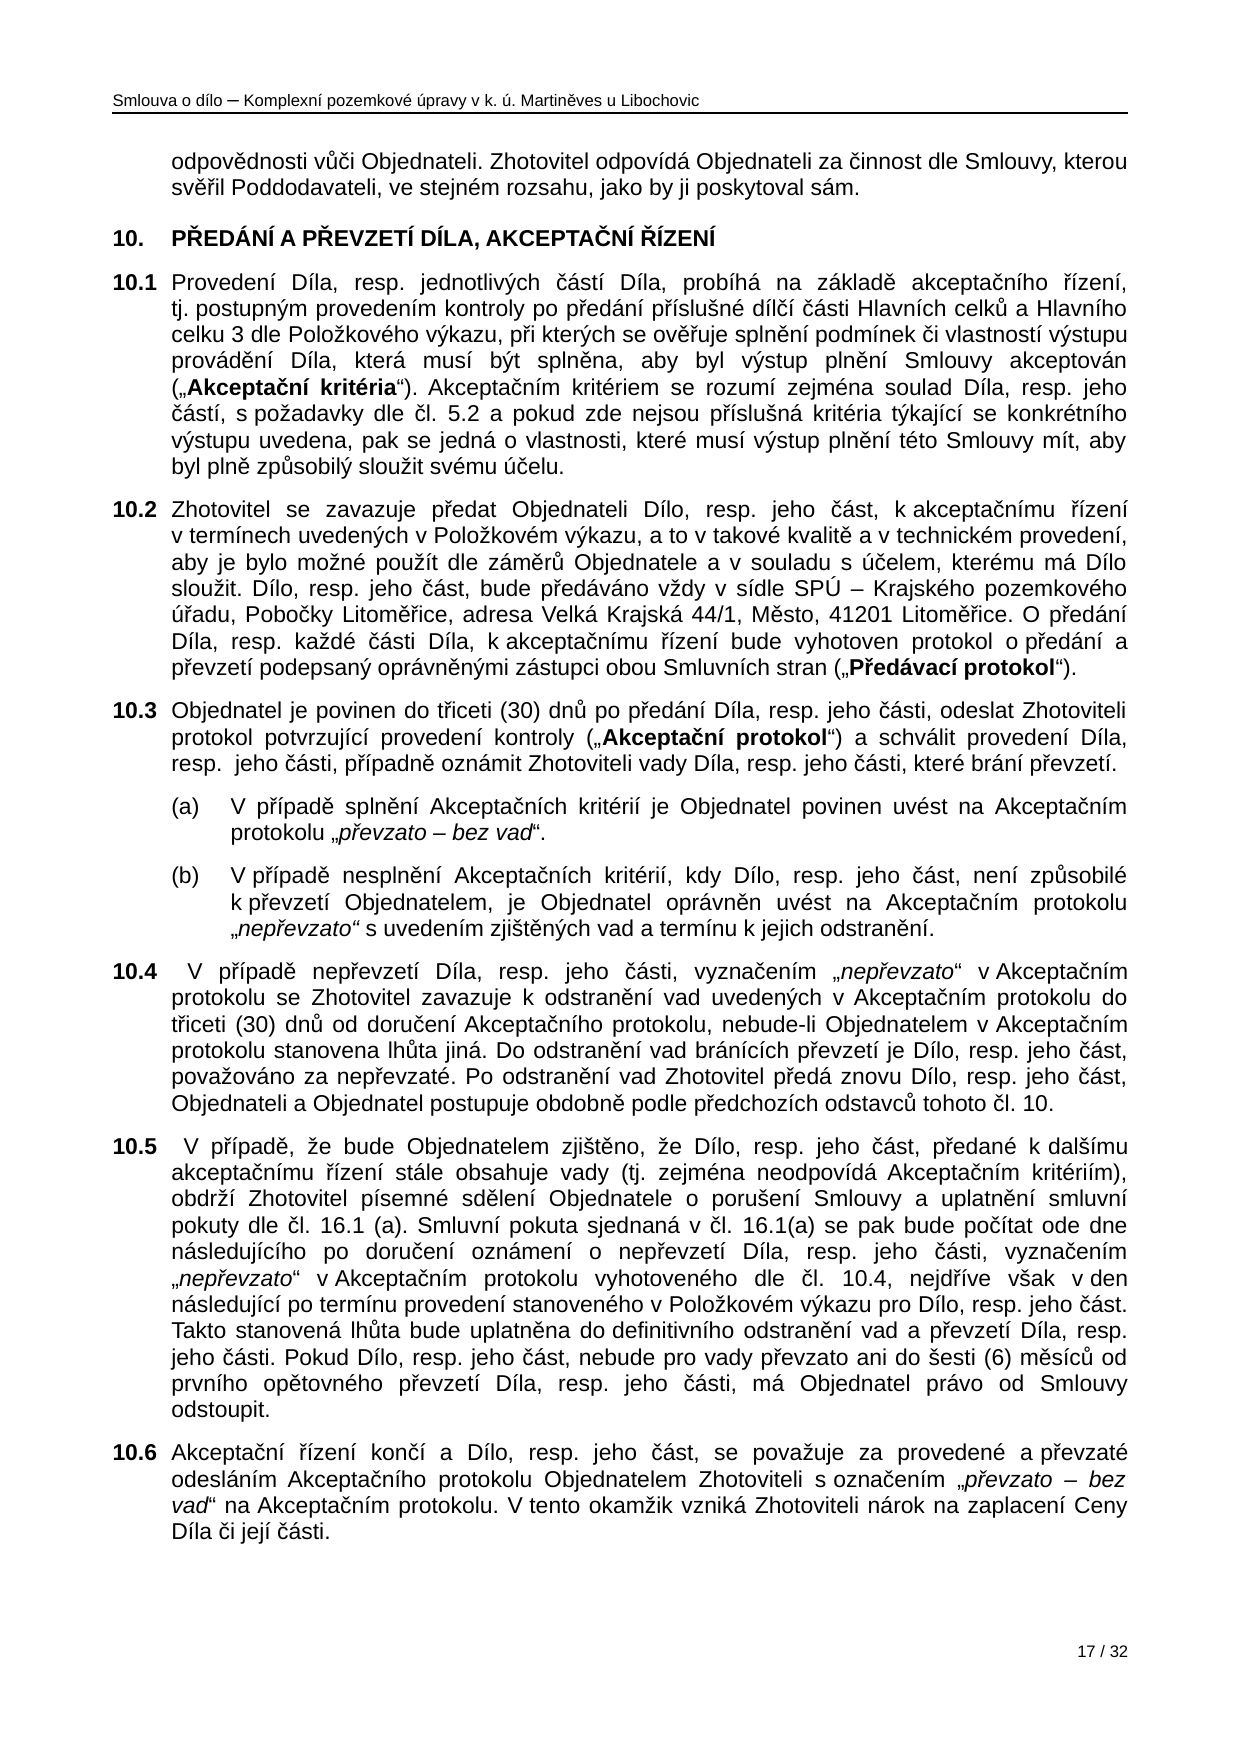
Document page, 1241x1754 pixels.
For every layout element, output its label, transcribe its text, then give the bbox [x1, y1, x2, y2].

list V případě nesplnění Akceptačních kritérií, kdy Dílo, resp. jeho část, není způsobilé k převzetí Objednatelem, je Objednatel oprávněn uvést na Akceptačním protokolu „nepřevzato“ s uvedením zjištěných vad a termínu k jejich odstranění. [171, 862, 1128, 941]
text Akceptační řízení končí a Dílo, resp. jeho část, se považuje za provedené a převzaté odesláním Akceptačního protokolu Objednatelem Zhotoviteli s označením „převzato – bez vad“ na Akceptačním protokolu. V tento okamžik vzniká Zhotoviteli nárok na zaplacení Ceny Díla či její části. [112, 1439, 1128, 1545]
list V případě splnění Akceptačních kritérií je Objednatel povinen uvést na Akceptačním protokolu „převzato – bez vad“. [171, 793, 1128, 846]
text Zhotovitel se zavazuje předat Objednateli Dílo, resp. jeho část, k akceptačnímu řízení v termínech uvedených v Položkovém výkazu, a to v takové kvalitě a v technickém provedení, aby je bylo možné použít dle záměrů Objednatele a v souladu s účelem, kterému má Dílo sloužit. Dílo, resp. jeho část, bude předáváno vždy v sídle SPÚ – Krajského pozemkového úřadu, Pobočky Litoměřice, adresa Velká Krajská 44/1, Město, 41201 Litoměřice. O předání Díla, resp. každé části Díla, k akceptačnímu řízení bude vyhotoven protokol o předání a převzetí podepsaný oprávněnými zástupci obou Smluvních stran („Předávací protokol“). [112, 496, 1128, 680]
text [112, 148, 1128, 200]
text Objednatel je povinen do třiceti (30) dnů po předání Díla, resp. jeho části, odeslat Zhotoviteli protokol potvrzující provedení kontroly („Akceptační protokol“) a schválit provedení Díla, resp. jeho části, případně oznámit Zhotoviteli vady Díla, resp. jeho části, které brání převzetí. [112, 697, 1128, 776]
text Provedení Díla, resp. jednotlivých částí Díla, probíhá na základě akceptačního řízení, tj. postupným provedením kontroly po předání příslušné dílčí části Hlavních celků a Hlavního celku 3 dle Položkového výkazu, při kterých se ověřuje splnění podmínek či vlastností výstupu provádění Díla, která musí být splněna, aby byl výstup plnění Smlouvy akceptován („Akceptační kritéria“). Akceptačním kritériem se rozumí zejména soulad Díla, resp. jeho částí, s požadavky dle čl. 5.2 a pokud zde nejsou příslušná kritéria týkající se konkrétního výstupu uvedena, pak se jedná o vlastnosti, které musí výstup plnění této Smlouvy mít, aby byl plně způsobilý sloužit svému účelu. [112, 268, 1128, 479]
text V případě, že bude Objednatelem zjištěno, že Dílo, resp. jeho část, předané k dalšímu akceptačnímu řízení stále obsahuje vady (tj. zejména neodpovídá Akceptačním kritériím), obdrží Zhotovitel písemné sdělení Objednatele o porušení Smlouvy a uplatnění smluvní pokuty dle čl. 16.1 (a). Smluvní pokuta sjednaná v čl. 16.1(a) se pak bude počítat ode dne následujícího po doručení oznámení o nepřevzetí Díla, resp. jeho části, vyznačením „nepřevzato“ v Akceptačním protokolu vyhotoveného dle čl. 10.4, nejdříve však v den následující po termínu provedení stanoveného v Položkovém výkazu pro Dílo, resp. jeho část. Takto stanovená lhůta bude uplatněna do definitivního odstranění vad a převzetí Díla, resp. jeho části. Pokud Dílo, resp. jeho část, nebude pro vady převzato ani do šesti (6) měsíců od prvního opětovného převzetí Díla, resp. jeho části, má Objednatel právo od Smlouvy odstoupit. [112, 1133, 1128, 1423]
text Předání a převzetí Díla, Akceptační řízení [112, 225, 1128, 252]
text V případě nepřevzetí Díla, resp. jeho části, vyznačením „nepřevzato“ v Akceptačním protokolu se Zhotovitel zavazuje k odstranění vad uvedených v Akceptačním protokolu do třiceti (30) dnů od doručení Akceptačního protokolu, nebude-li Objednatelem v Akceptačním protokolu stanovena lhůta jiná. Do odstranění vad bránících převzetí je Dílo, resp. jeho část, považováno za nepřevzaté. Po odstranění vad Zhotovitel předá znovu Dílo, resp. jeho část, Objednateli a Objednatel postupuje obdobně podle předchozích odstavců tohoto čl. 10. [112, 958, 1128, 1116]
